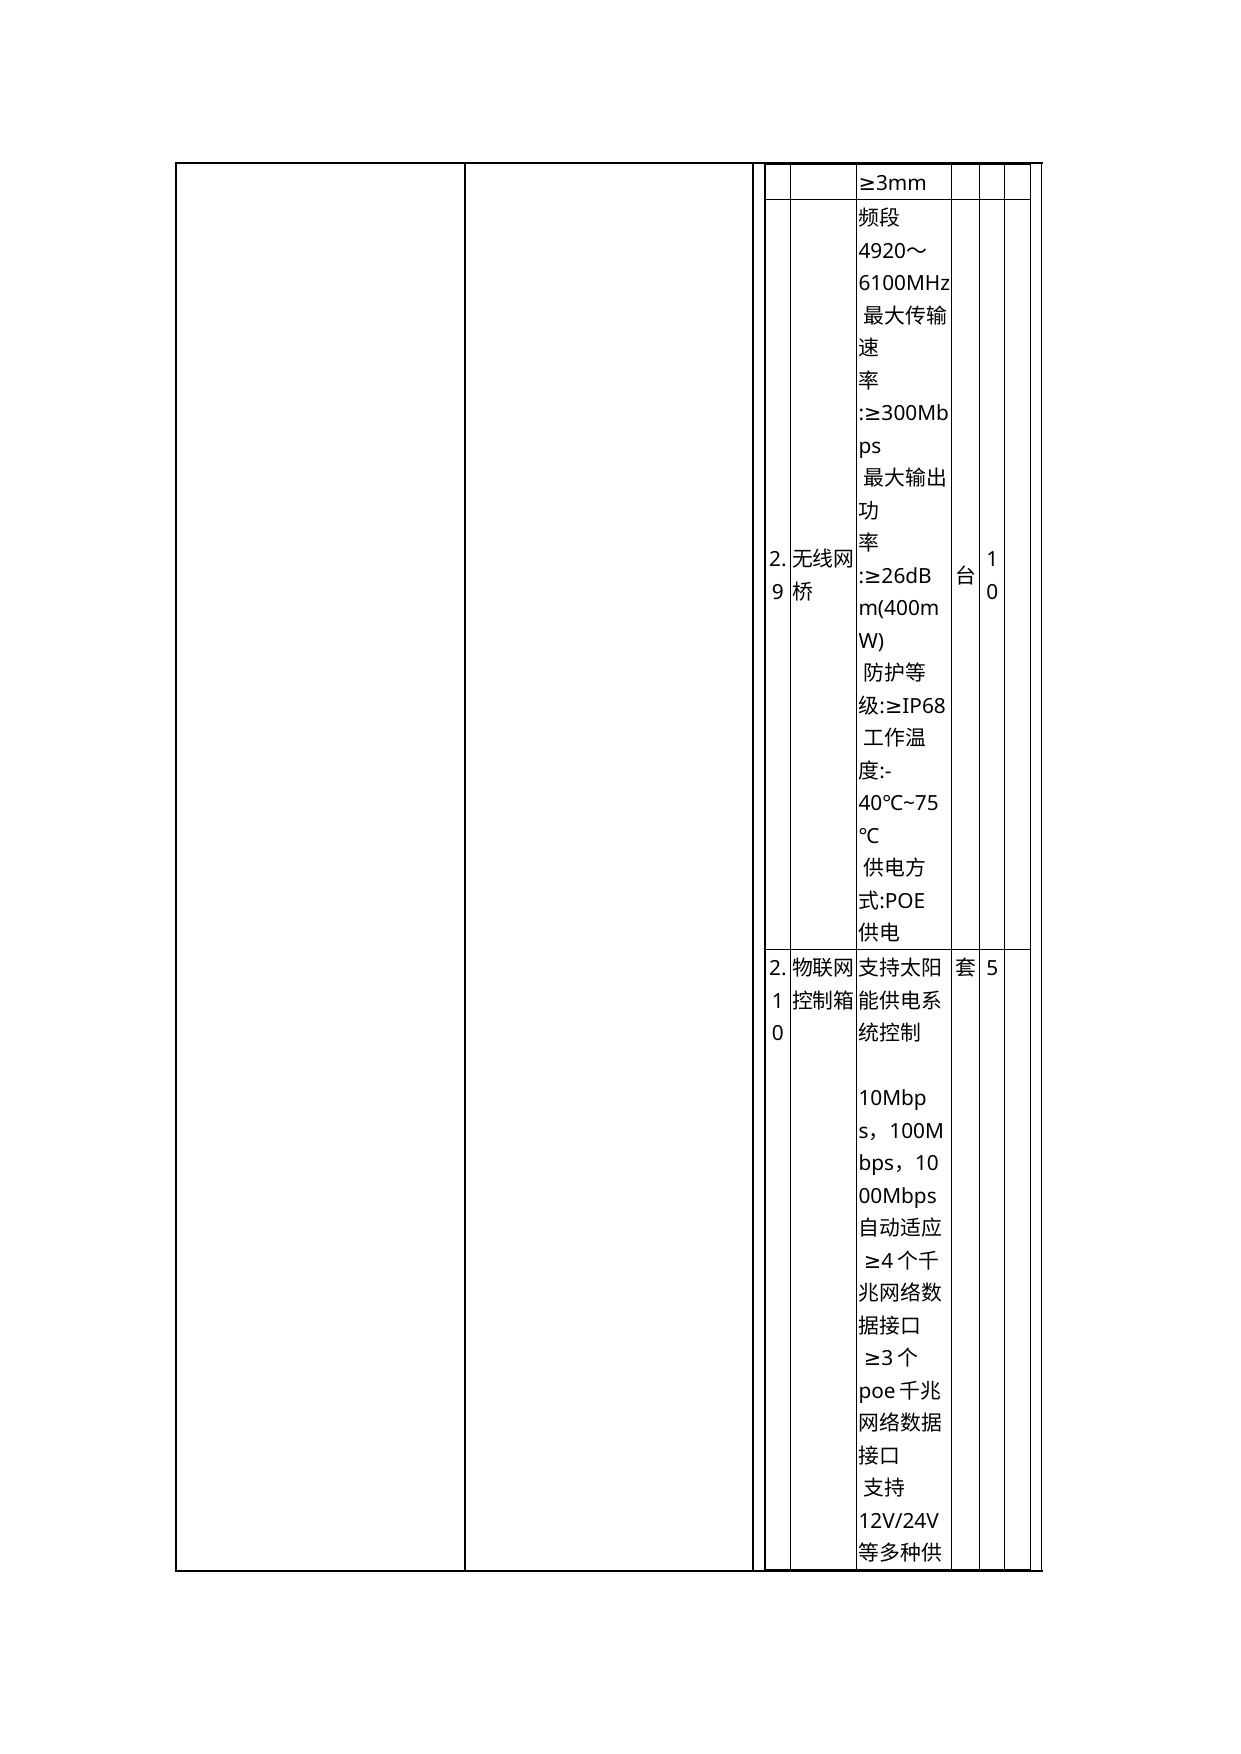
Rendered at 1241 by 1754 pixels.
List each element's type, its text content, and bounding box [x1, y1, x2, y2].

table_cell [766, 165, 790, 199]
table_cell [1031, 164, 1041, 1570]
table_cell ▲ [466, 164, 752, 1570]
table_cell [980, 165, 1004, 199]
table_cell [766, 950, 790, 1569]
table_cell [952, 950, 979, 1569]
table_cell [754, 164, 764, 1570]
table_cell [1005, 950, 1030, 1569]
table_cell [1005, 165, 1030, 199]
table_cell [791, 165, 856, 199]
table_cell [857, 165, 951, 199]
table_cell [791, 200, 856, 949]
table_cell [766, 200, 790, 949]
table_cell 1 [177, 164, 464, 1570]
table_cell [980, 200, 1004, 949]
table_cell [857, 950, 951, 1569]
table_cell [1005, 200, 1030, 949]
table_cell [952, 165, 979, 199]
table_cell [791, 950, 856, 1569]
table_cell [857, 200, 951, 949]
table_cell [980, 950, 1004, 1569]
table_cell [952, 200, 979, 949]
